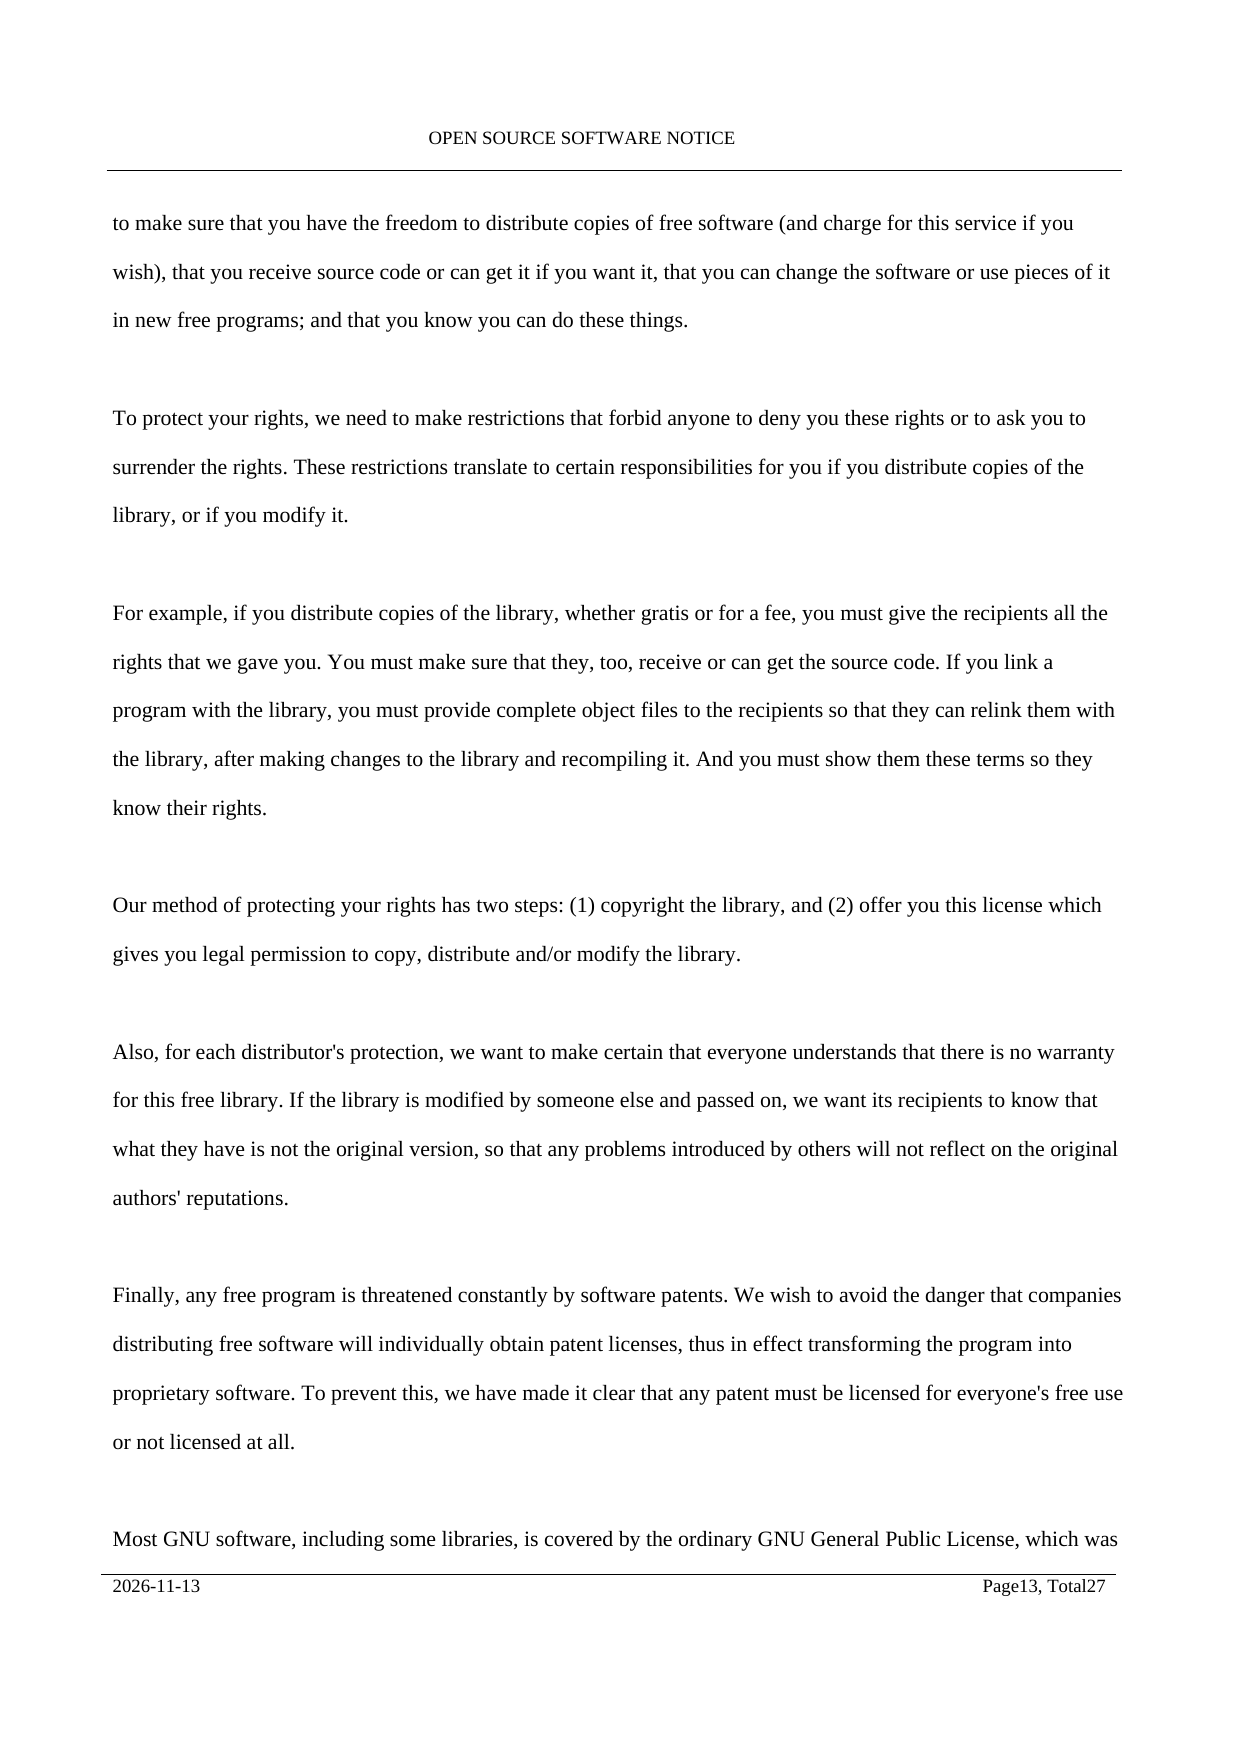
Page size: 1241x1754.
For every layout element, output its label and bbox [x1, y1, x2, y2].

text [112, 206, 1128, 1555]
